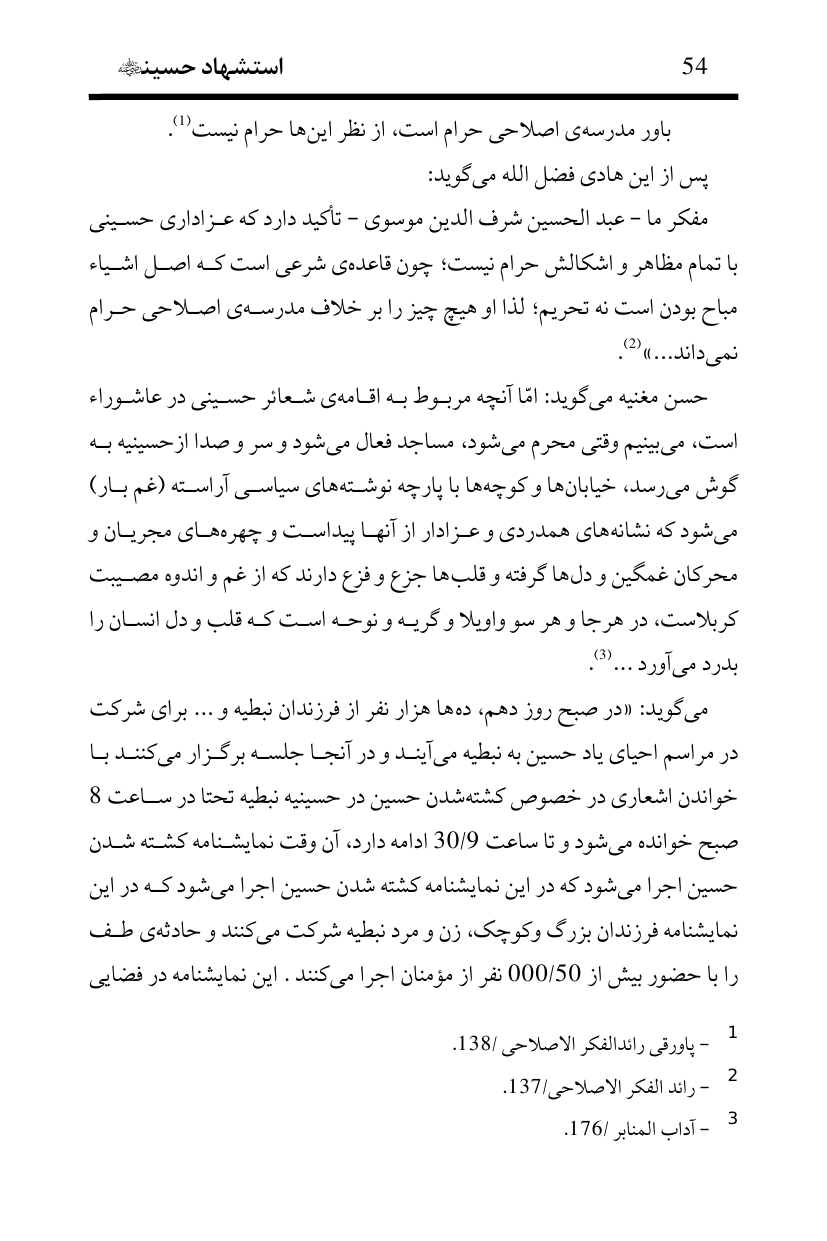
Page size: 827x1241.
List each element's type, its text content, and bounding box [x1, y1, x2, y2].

text پس از این هادی فضل الله می‌گوید: [89, 155, 738, 199]
text مفکر ما - عبد الحسین شرف الدین موسوی - تأکید دارد که عزاداری حسینی با تمام مظاهر و اشکالش حرام نیست؛ چون قاعده‌ی شرعی است که اصل اشیاء مباح بودن است نه تحریم؛ لذا او هیچ چیز را بر خلاف مدرسه‌ی اصلاحی حرام نمی‌داند...»(). [89, 199, 738, 377]
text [89, 689, 738, 1000]
text حسن مغنیه می‌گوید: امّا آنچه مربوط به اقامه‌ی شعائر حسینی در عاشوراء است، می‌بینیم وقتی محرم می‌شود، مساجد فعال می‌شود و سر و صدا ازحسینیه به گوش می‌رسد، خیابان‌ها و کوچه‌ها با پارچه نوشته‌های سیاسی آراسته (غم بار) می‌شود که نشانه‌های همدردی و عزادار از آنها پیداست و چهره‌های مجریان و محرکان غمگین و دل‌ها گرفته و قلب‌ها جزع و فزع دارند که از غم و اندوه مصیبت کربلاست، در هرجا و هر سو واویلا و گریه و نوحه است که قلب و دل انسان را بدرد می‌آورد ...(). [89, 377, 738, 689]
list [89, 111, 708, 155]
